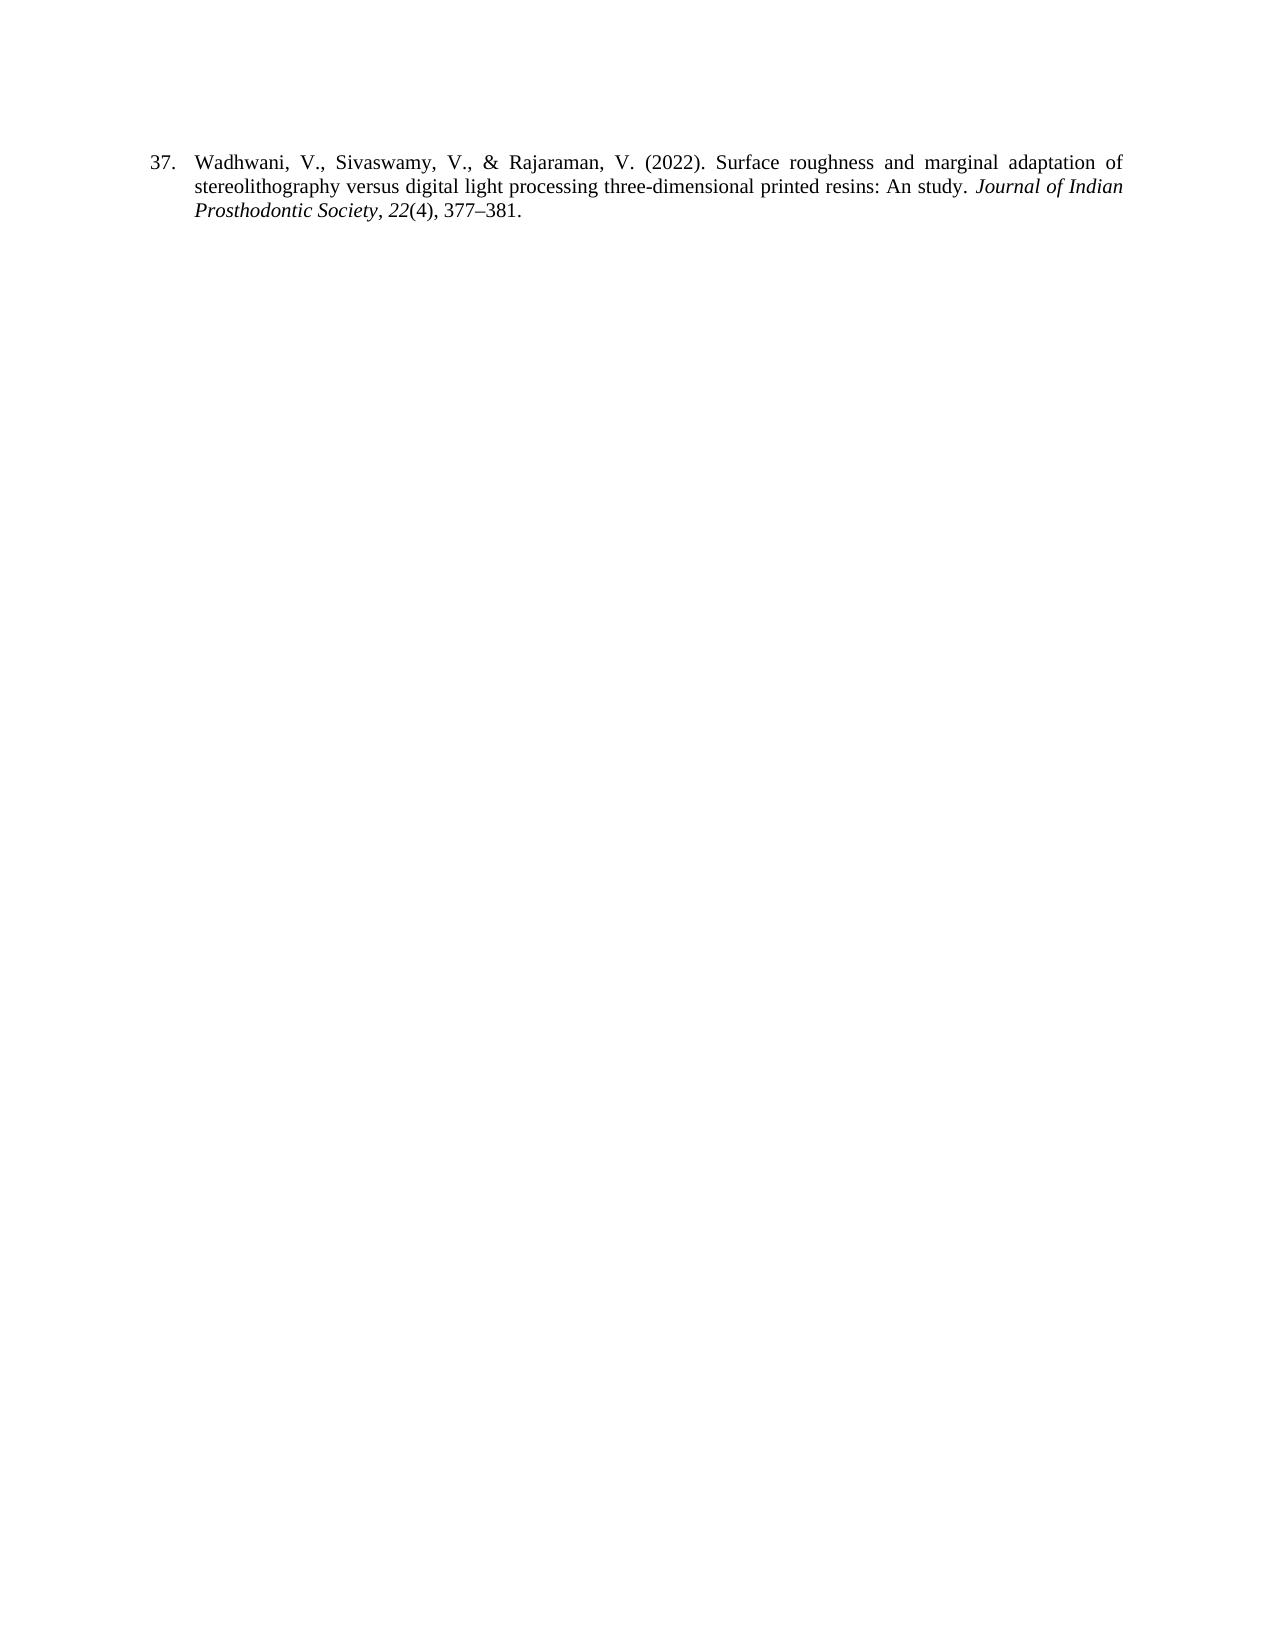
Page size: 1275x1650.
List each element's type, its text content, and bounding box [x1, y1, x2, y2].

text Wadhwani, V., Sivaswamy, V., & Rajaraman, V. (2022). Surface roughness and marginal adaptation of stereolithography versus digital light processing three-dimensional printed resins: An study. Journal of Indian Prosthodontic Society, 22(4), 377–381. [150, 150, 1125, 222]
